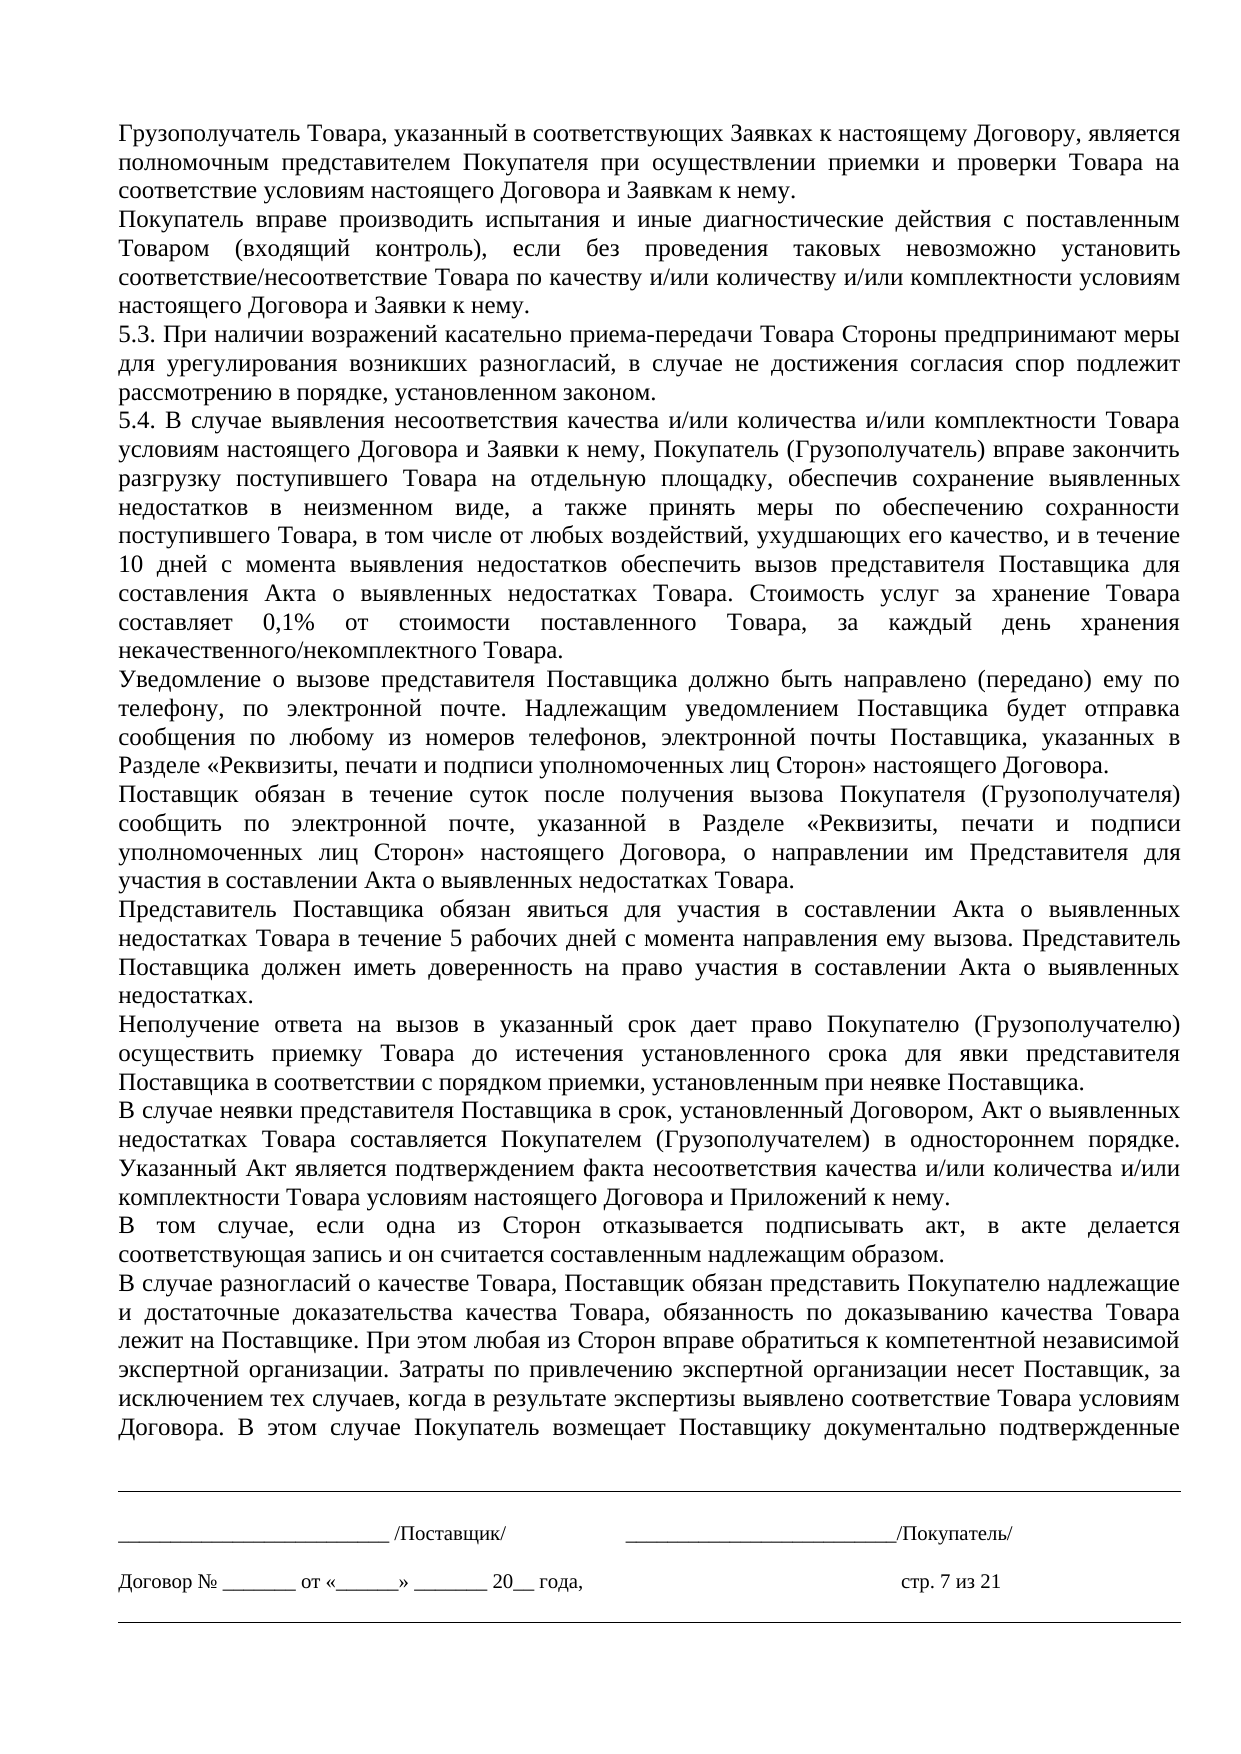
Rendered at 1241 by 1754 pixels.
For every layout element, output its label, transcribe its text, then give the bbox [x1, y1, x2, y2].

text 5.4. В случае выявления несоответствия качества и/или количества и/или комплектности Товара условиям настоящего Договора и Заявки к нему, Покупатель (Грузополучатель) вправе закончить разгрузку поступившего Товара на отдельную площадку, обеспечив сохранение выявленных недостатков в неизменном виде, а также принять меры по обеспечению сохранности поступившего Товара, в том числе от любых воздействий, ухудшающих его качество, и в течение 10 дней с момента выявления недостатков обеспечить вызов представителя Поставщика для составления Акта о выявленных недостатках Товара. Стоимость услуг за хранение Товара составляет 0,1% от стоимости поставленного Товара, за каждый день хранения некачественного/некомплектного Товара. [118, 406, 1181, 664]
text Неполучение ответа на вызов в указанный срок дает право Покупателю (Грузополучателю) осуществить приемку Товара до истечения установленного срока для явки представителя Поставщика в соответствии с порядком приемки, установленным при неявке Поставщика. [118, 1009, 1181, 1096]
text В том случае, если одна из Сторон отказывается подписывать акт, в акте делается соответствующая запись и он считается составленным надлежащим образом. [118, 1211, 1181, 1268]
text 5.3. При наличии возражений касательно приема-передачи Товара Стороны предпринимают меры для урегулирования возникших разногласий, в случае не достижения согласия спор подлежит рассмотрению в порядке, установленном законом. [118, 319, 1181, 406]
text Покупатель вправе производить испытания и иные диагностические действия с поставленным Товаром (входящий контроль), если без проведения таковых невозможно установить соответствие/несоответствие Товара по качеству и/или количеству и/или комплектности условиям настоящего Договора и Заявки к нему. [118, 204, 1181, 319]
text Уведомление о вызове представителя Поставщика должно быть направлено (передано) ему по телефону, по электронной почте. Надлежащим уведомлением Поставщика будет отправка сообщения по любому из номеров телефонов, электронной почты Поставщика, указанных в Разделе «Реквизиты, печати и подписи уполномоченных лиц Сторон» настоящего Договора. [118, 664, 1181, 779]
text Поставщик обязан в течение суток после получения вызова Покупателя (Грузополучателя) сообщить по электронной почте, указанной в Разделе «Реквизиты, печати и подписи уполномоченных лиц Сторон» настоящего Договора, о направлении им Представителя для участия в составлении Акта о выявленных недостатках Товара. [118, 779, 1181, 894]
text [118, 1268, 1181, 1441]
text В случае неявки представителя Поставщика в срок, установленный Договором, Акт о выявленных недостатках Товара составляется Покупателем (Грузополучателем) в одностороннем порядке. Указанный Акт является подтверждением факта несоответствия качества и/или количества и/или комплектности Товара условиям настоящего Договора и Приложений к нему. [118, 1096, 1181, 1211]
text Представитель Поставщика обязан явиться для участия в составлении Акта о выявленных недостатках Товара в течение 5 рабочих дней с момента направления ему вызова. Представитель Поставщика должен иметь доверенность на право участия в составлении Акта о выявленных недостатках. [118, 894, 1181, 1009]
text Грузополучатель Товара, указанный в соответствующих Заявках к настоящему Договору, является полномочным представителем Покупателя при осуществлении приемки и проверки Товара на соответствие условиям настоящего Договора и Заявкам к нему. [118, 118, 1181, 204]
